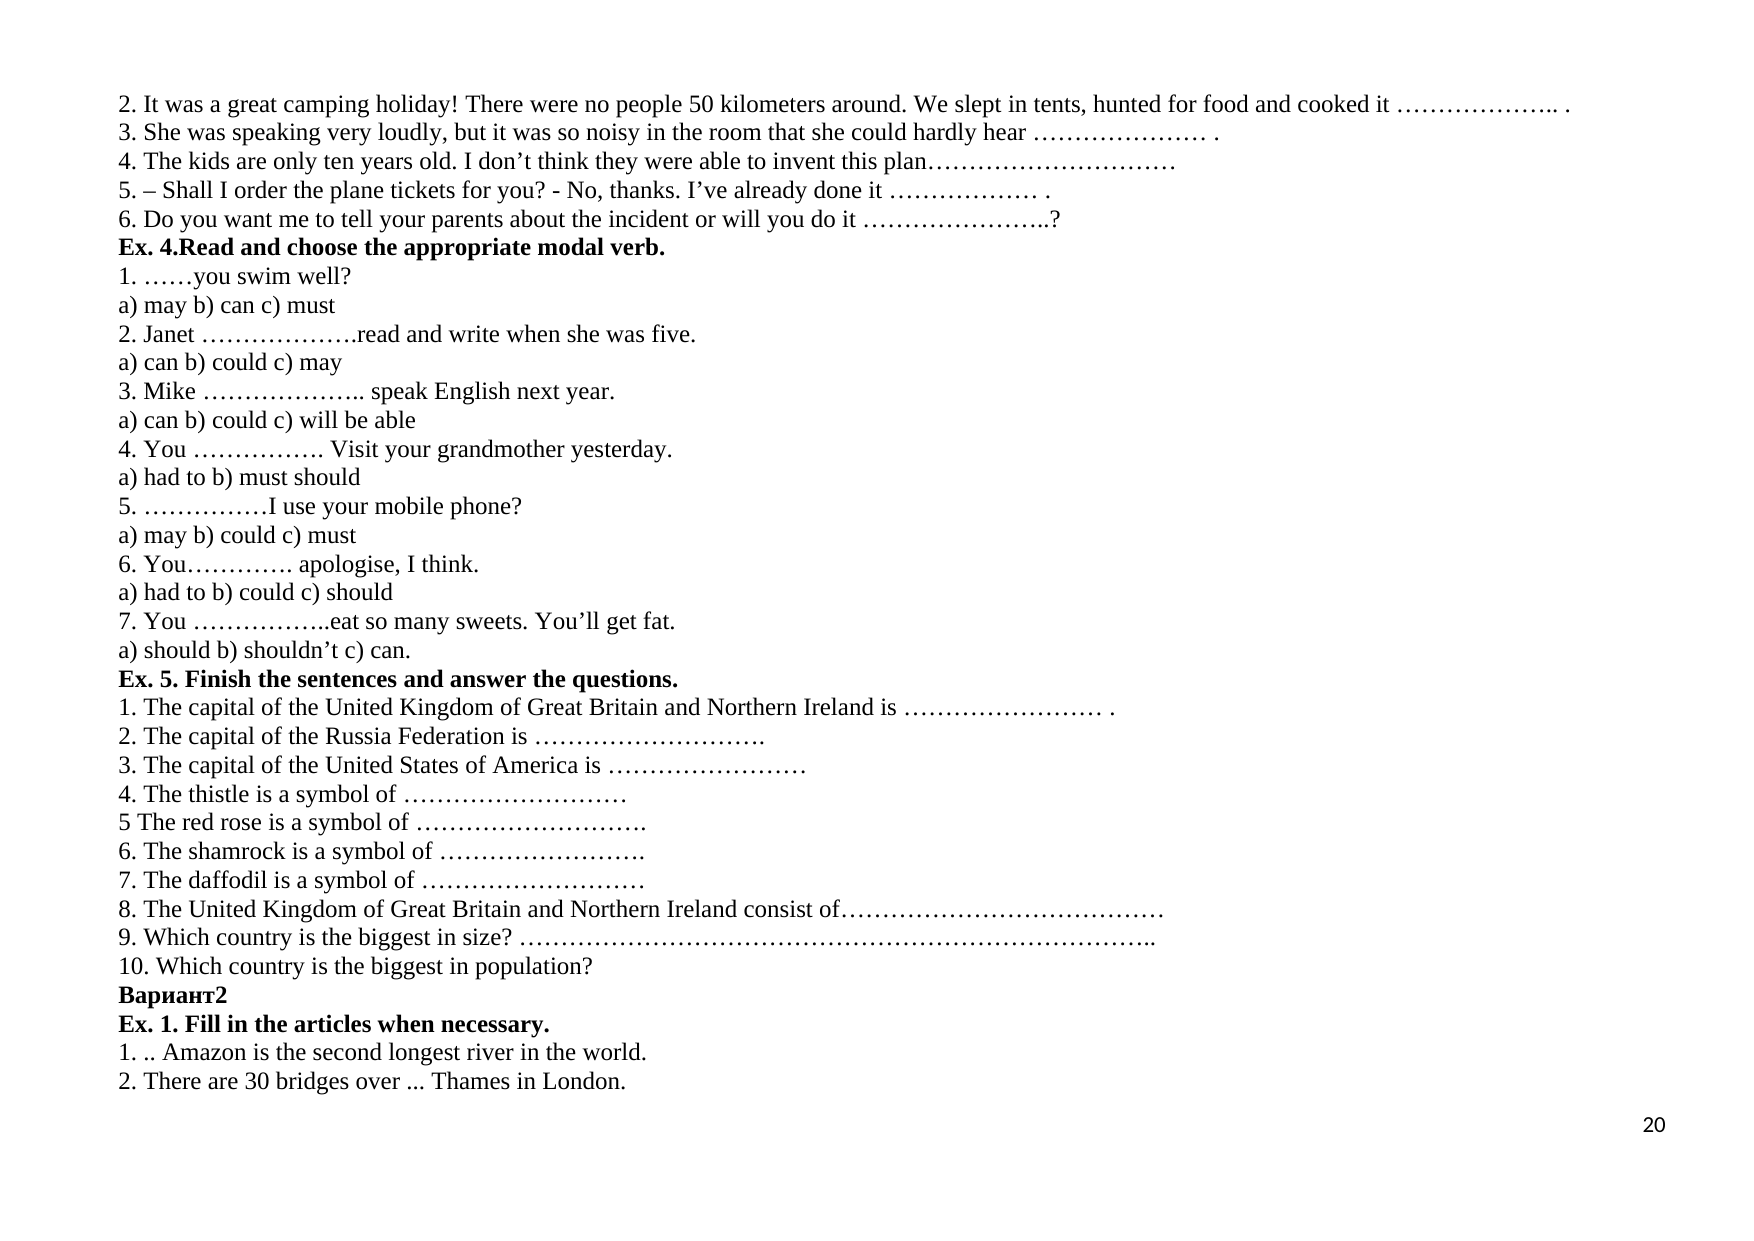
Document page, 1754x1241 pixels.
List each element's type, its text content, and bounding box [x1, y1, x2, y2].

text a) had to b) could c) should [118, 577, 1665, 606]
text 6. The shamrock is a symbol of ……………………. [118, 836, 1665, 865]
text 10. Which country is the biggest in population? [118, 951, 1665, 980]
text 1. ……you swim well? [118, 261, 1665, 290]
text a) can b) could c) may [118, 347, 1665, 376]
text 5 The red rose is a symbol of ………………………. [118, 807, 1665, 836]
text a) may b) could c) must [118, 520, 1665, 549]
text 4. The thistle is a symbol of ……………………… [118, 779, 1665, 807]
text 4. You ……………. Visit your grandmother yesterday. [118, 434, 1665, 462]
text 3. The capital of the United States of America is …………………… [118, 750, 1665, 779]
text 1. .. Amazon is the second longest river in the world. [118, 1037, 1665, 1066]
text 3. She was speaking very loudly, but it was so noisy in the room that she could hardly hear ………………… . [118, 117, 1665, 146]
text 2. Janet ……………….read and write when she was five. [118, 319, 1665, 347]
text Вариант2 [118, 980, 1665, 1009]
text a) can b) could c) will be able [118, 405, 1665, 434]
text 5. ……………I use your mobile phone? [118, 491, 1665, 520]
text 9. Which country is the biggest in size? ………………………………………………………………….. [118, 922, 1665, 951]
text Ex. 5. Finish the sentences and answer the questions. [118, 664, 1665, 692]
text 1. The capital of the United Kingdom of Great Britain and Northern Ireland is …………………… . [118, 692, 1665, 721]
text 8. The United Kingdom of Great Britain and Northern Ireland consist of………………………………… [118, 894, 1665, 922]
text 6. Do you want me to tell your parents about the incident or will you do it …………………..? [118, 204, 1665, 232]
text 2. It was a great camping holiday! There were no people 50 kilometers around. We slept in tents, hunted for food and cooked it ……………….. . [118, 89, 1665, 117]
text a) should b) shouldn’t c) can. [118, 635, 1665, 664]
text 3. Mike ……………….. speak English next year. [118, 376, 1665, 405]
text a) had to b) must should [118, 462, 1665, 491]
text 7. The daffodil is a symbol of ……………………… [118, 865, 1665, 894]
text 4. The kids are only ten years old. I don’t think they were able to invent this plan………………………… [118, 146, 1665, 175]
text 5. – Shall I order the plane tickets for you? - No, thanks. I’ve already done it ……………… . [118, 175, 1665, 204]
text 2. There are 30 bridges over ... Thames in London. [118, 1066, 1665, 1095]
text a) may b) can c) must [118, 290, 1665, 319]
text Ex. 4.Read and choose the appropriate modal verb. [118, 232, 1665, 261]
text 7. You ……………..eat so many sweets. You’ll get fat. [118, 606, 1665, 635]
text Ex. 1. Fill in the articles when necessary. [118, 1009, 1665, 1037]
text 2. The capital of the Russia Federation is ………………………. [118, 721, 1665, 750]
text 6. You…………. apologise, I think. [118, 549, 1665, 577]
